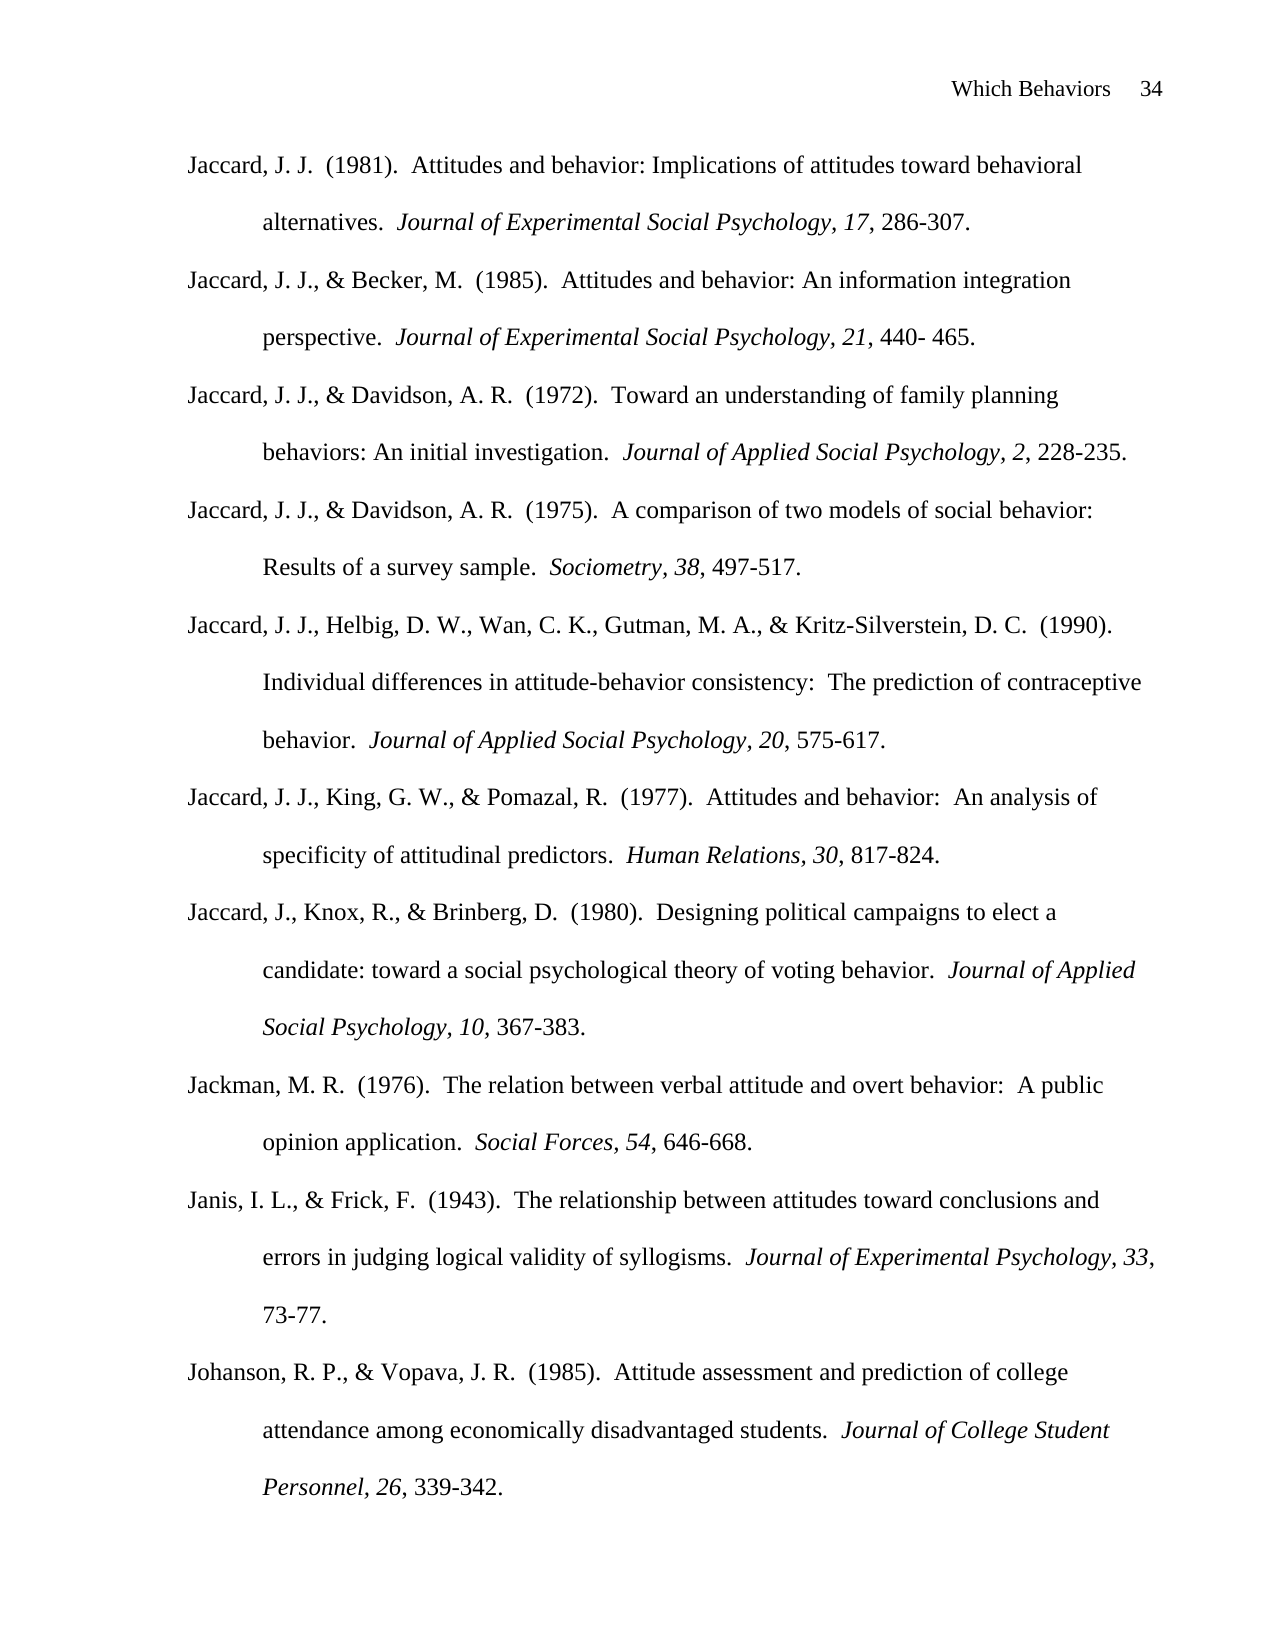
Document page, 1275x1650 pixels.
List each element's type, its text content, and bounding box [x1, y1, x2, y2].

text Jaccard, J., Knox, R., & Brinberg, D. (1980). Designing political campaigns to elect a candidate: toward a social psychological theory of voting behavior. Journal of Applied Social Psychology, 10, 367-383. [187, 897, 1162, 1041]
subtitle Jaccard, J. J., & Davidson, A. R. (1975). A comparison of two models of social behavior: Results of a survey sample. Sociometry, 38, 497-517. [187, 495, 1162, 581]
text Jackman, M. R. (1976). The relation between verbal attitude and overt behavior: A public opinion application. Social Forces, 54, 646-668. [187, 1070, 1162, 1156]
subtitle Jaccard, J. J., Helbig, D. W., Wan, C. K., Gutman, M. A., & Kritz-Silverstein, D. C. (1990). Individual differences in attitude-behavior consistency: The prediction of contraceptive behavior. Journal of Applied Social Psychology, 20, 575-617. [187, 610, 1162, 754]
text Jaccard, J. J. (1981). Attitudes and behavior: Implications of attitudes toward behavioral alternatives. Journal of Experimental Social Psychology, 17, 286-307. [187, 150, 1162, 236]
text Johanson, R. P., & Vopava, J. R. (1985). Attitude assessment and prediction of college attendance among economically disadvantaged students. Journal of College Student Personnel, 26, 339-342. [187, 1357, 1162, 1501]
subtitle Jaccard, J. J., & Becker, M. (1985). Attitudes and behavior: An information integration perspective. Journal of Experimental Social Psychology, 21, 440- 465. [187, 265, 1162, 351]
text Janis, I. L., & Frick, F. (1943). The relationship between attitudes toward conclusions and errors in judging logical validity of syllogisms. Journal of Experimental Psychology, 33, 73-77. [187, 1185, 1162, 1329]
subtitle Jaccard, J. J., & Davidson, A. R. (1972). Toward an understanding of family planning behaviors: An initial investigation. Journal of Applied Social Psychology, 2, 228-235. [187, 380, 1162, 466]
text Jaccard, J. J., King, G. W., & Pomazal, R. (1977). Attitudes and behavior: An analysis of specificity of attitudinal predictors. Human Relations, 30, 817-824. [187, 782, 1162, 869]
